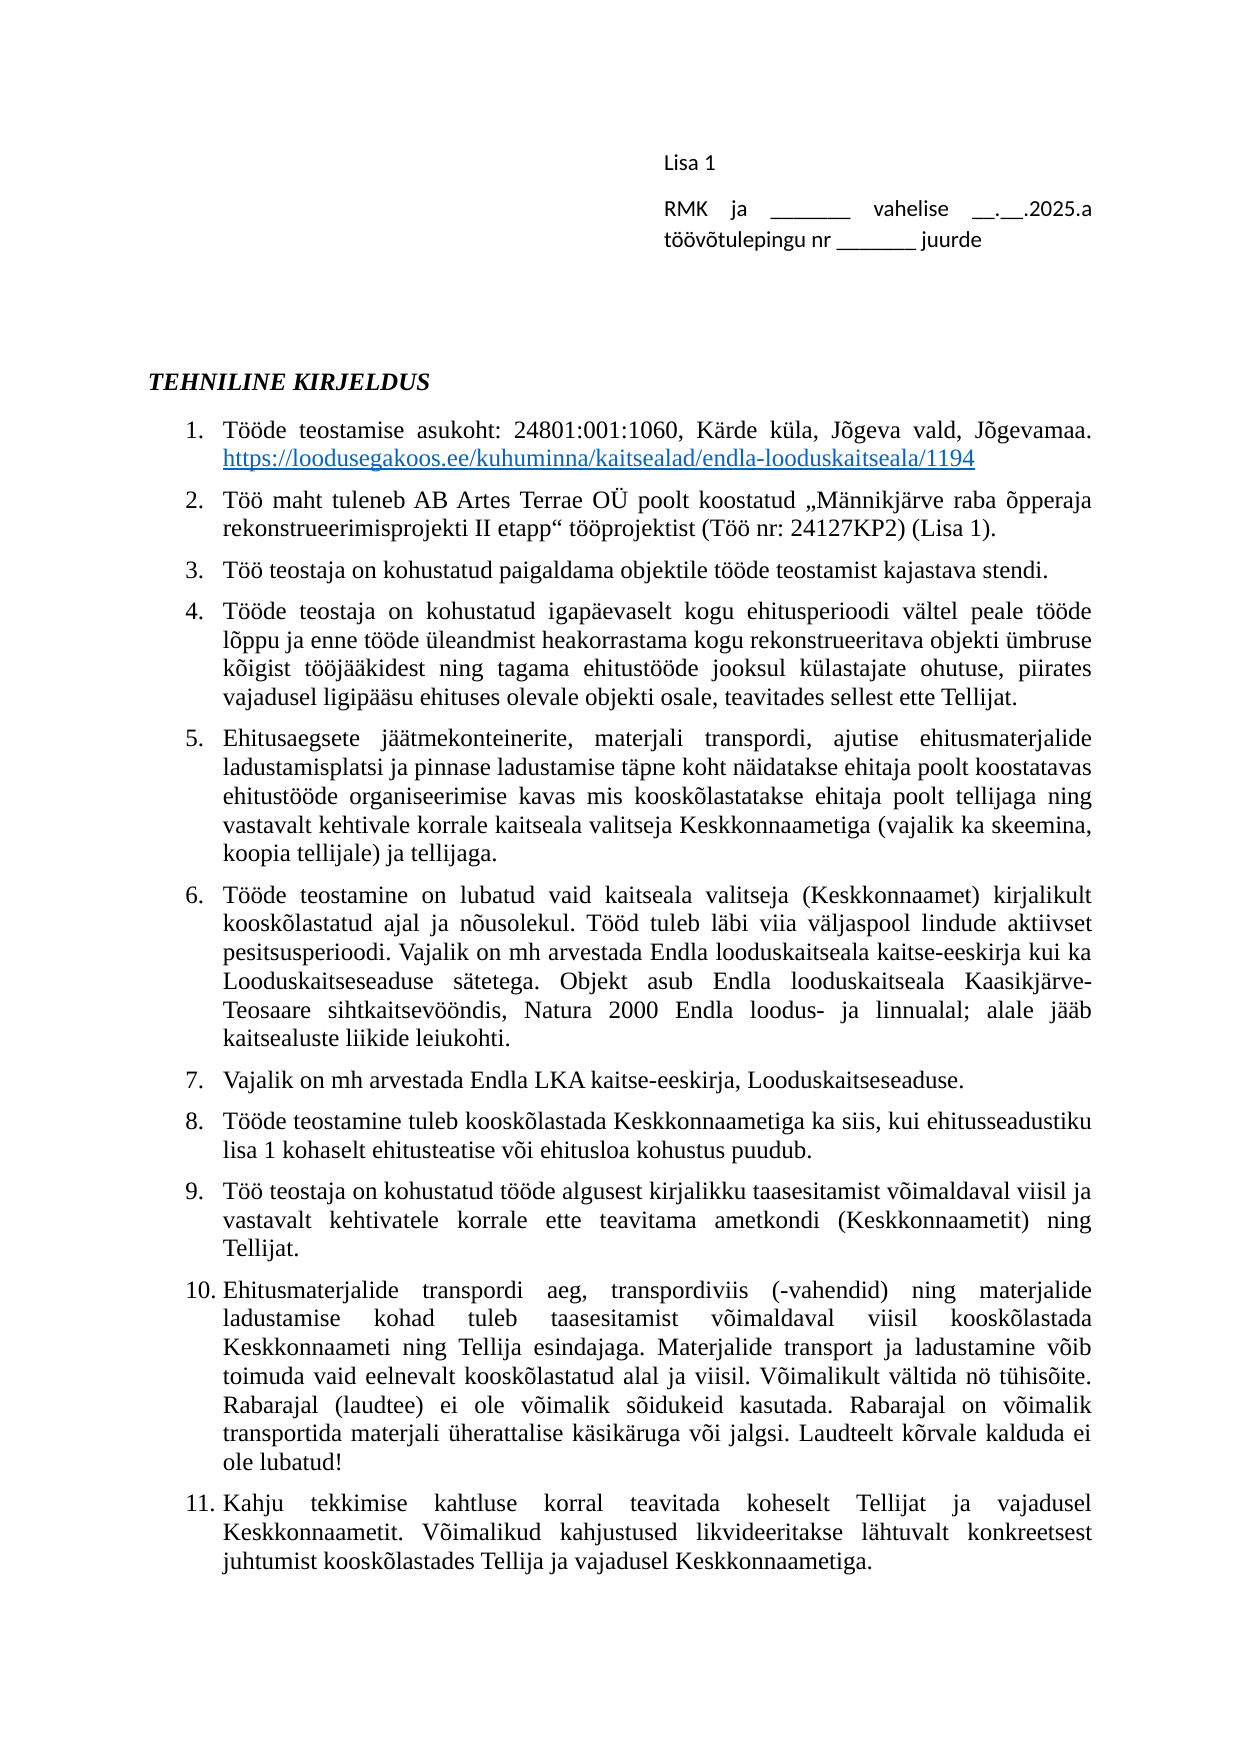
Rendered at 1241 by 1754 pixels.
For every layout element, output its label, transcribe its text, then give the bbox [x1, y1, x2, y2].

list Töö teostaja on kohustatud paigaldama objektile tööde teostamist kajastava stendi. [185, 555, 1093, 583]
list Töö maht tuleneb AB Artes Terrae OÜ poolt koostatud „Männikjärve raba õpperaja rekonstrueerimisprojekti II etapp“ tööprojektist (Töö nr: 24127KP2) (Lisa 1). [185, 485, 1093, 542]
list Tööde teostamine tuleb kooskõlastada Keskkonnaametiga ka siis, kui ehitusseadustiku lisa 1 kohaselt ehitusteatise või ehitusloa kohustus puudub. [185, 1106, 1093, 1163]
list Tööde teostamine on lubatud vaid kaitseala valitseja (Keskkonnaamet) kirjalikult kooskõlastatud ajal ja nõusolekul. Tööd tuleb läbi viia väljaspool lindude aktiivset pesitsusperioodi. Vajalik on mh arvestada Endla looduskaitseala kaitse-eeskirja kui ka Looduskaitseseaduse sätetega. Objekt asub Endla looduskaitseala Kaasikjärve-Teosaare sihtkaitsevööndis, Natura 2000 Endla loodus- ja linnualal; alale jääb kaitsealuste liikide leiukohti. [185, 880, 1093, 1052]
list Kahju tekkimise kahtluse korral teavitada koheselt Tellijat ja vajadusel Keskkonnaametit. Võimalikud kahjustused likvideeritakse lähtuvalt konkreetsest juhtumist kooskõlastades Tellija ja vajadusel Keskkonnaametiga. [185, 1488, 1093, 1575]
list Ehitusmaterjalide transpordi aeg, transpordiviis (-vahendid) ning materjalide ladustamise kohad tuleb taasesitamist võimaldaval viisil kooskõlastada Keskkonnaameti ning Tellija esindajaga. Materjalide transport ja ladustamine võib toimuda vaid eelnevalt kooskõlastatud alal ja viisil. Võimalikult vältida nö tühisõite. Rabarajal (laudtee) ei ole võimalik sõidukeid kasutada. Rabarajal on võimalik transportida materjali üherattalise käsikäruga või jalgsi. Laudteelt kõrvale kalduda ei ole lubatud! [185, 1275, 1093, 1476]
list Ehitusaegsete jäätmekonteinerite, materjali transpordi, ajutise ehitusmaterjalide ladustamisplatsi ja pinnase ladustamise täpne koht näidatakse ehitaja poolt koostatavas ehitustööde organiseerimise kavas mis kooskõlastatakse ehitaja poolt tellijaga ning vastavalt kehtivale korrale kaitseala valitseja Keskkonnaametiga (vajalik ka skeemina, koopia tellijale) ja tellijaga. [185, 723, 1093, 867]
list Töö teostaja on kohustatud tööde algusest kirjalikku taasesitamist võimaldaval viisil ja vastavalt kehtivatele korrale ette teavitama ametkondi (Keskkonnaametit) ning Tellijat. [185, 1176, 1093, 1262]
list Tööde teostaja on kohustatud igapäevaselt kogu ehitusperioodi vältel peale tööde lõppu ja enne tööde üleandmist heakorrastama kogu rekonstrueeritava objekti ümbruse kõigist tööjääkidest ning tagama ehitustööde jooksul külastajate ohutuse, piirates vajadusel ligipääsu ehituses olevale objekti osale, teavitades sellest ette Tellijat. [185, 596, 1093, 711]
list Tööde teostamise asukoht: 24801:001:1060, Kärde küla, Jõgeva vald, Jõgevamaa. https://loodusegakoos.ee/kuhuminna/kaitsealad/endla-looduskaitseala/1194 [185, 415, 1093, 472]
text TEHNILINE KIRJELDUS [148, 367, 1093, 396]
list Vajalik on mh arvestada Endla LKA kaitse-eeskirja, Looduskaitseseaduse. [185, 1065, 1093, 1093]
text RMK ja _______ vahelise __.__.2025.a töövõtulepingu nr _______ juurde [664, 194, 1093, 253]
text Lisa 1 [590, 148, 1093, 176]
